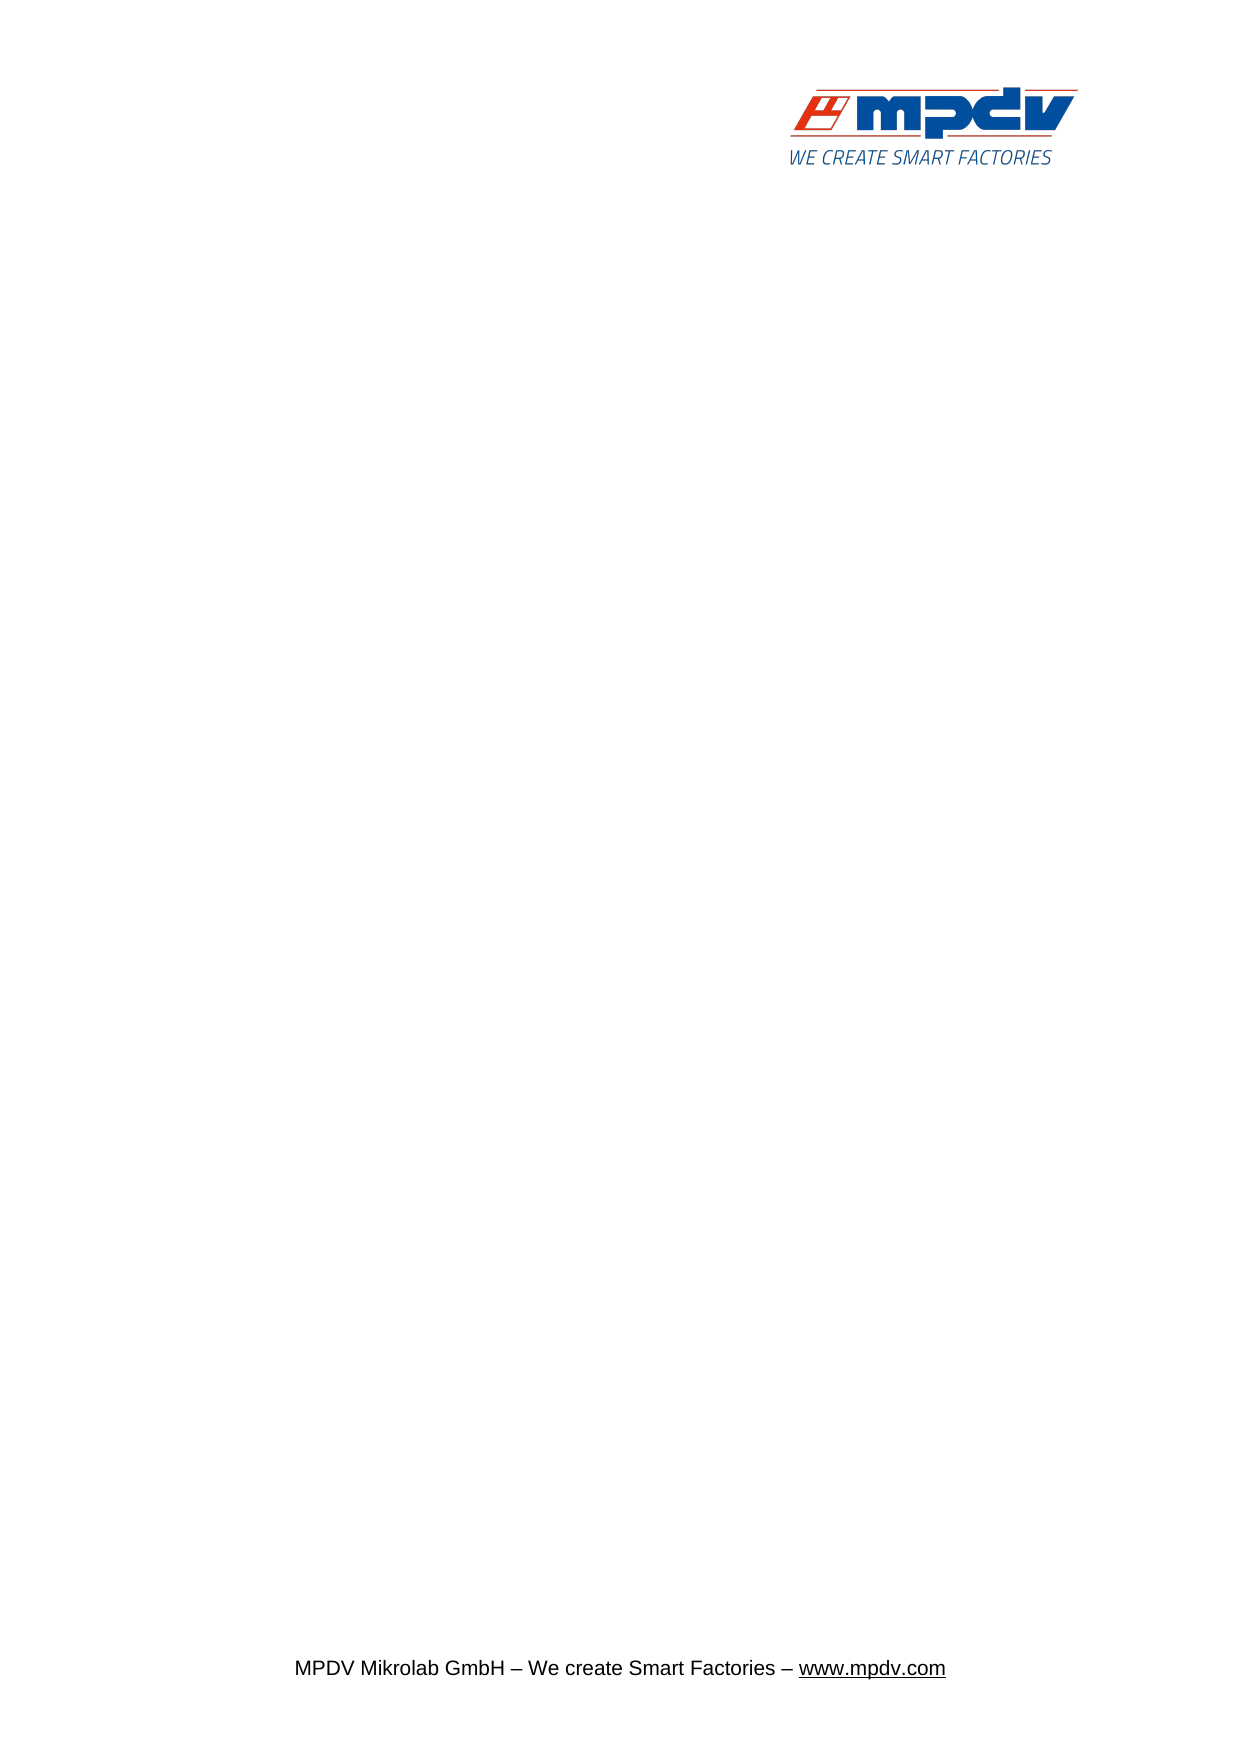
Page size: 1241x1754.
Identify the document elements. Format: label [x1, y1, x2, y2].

picture [775, 73, 1093, 179]
